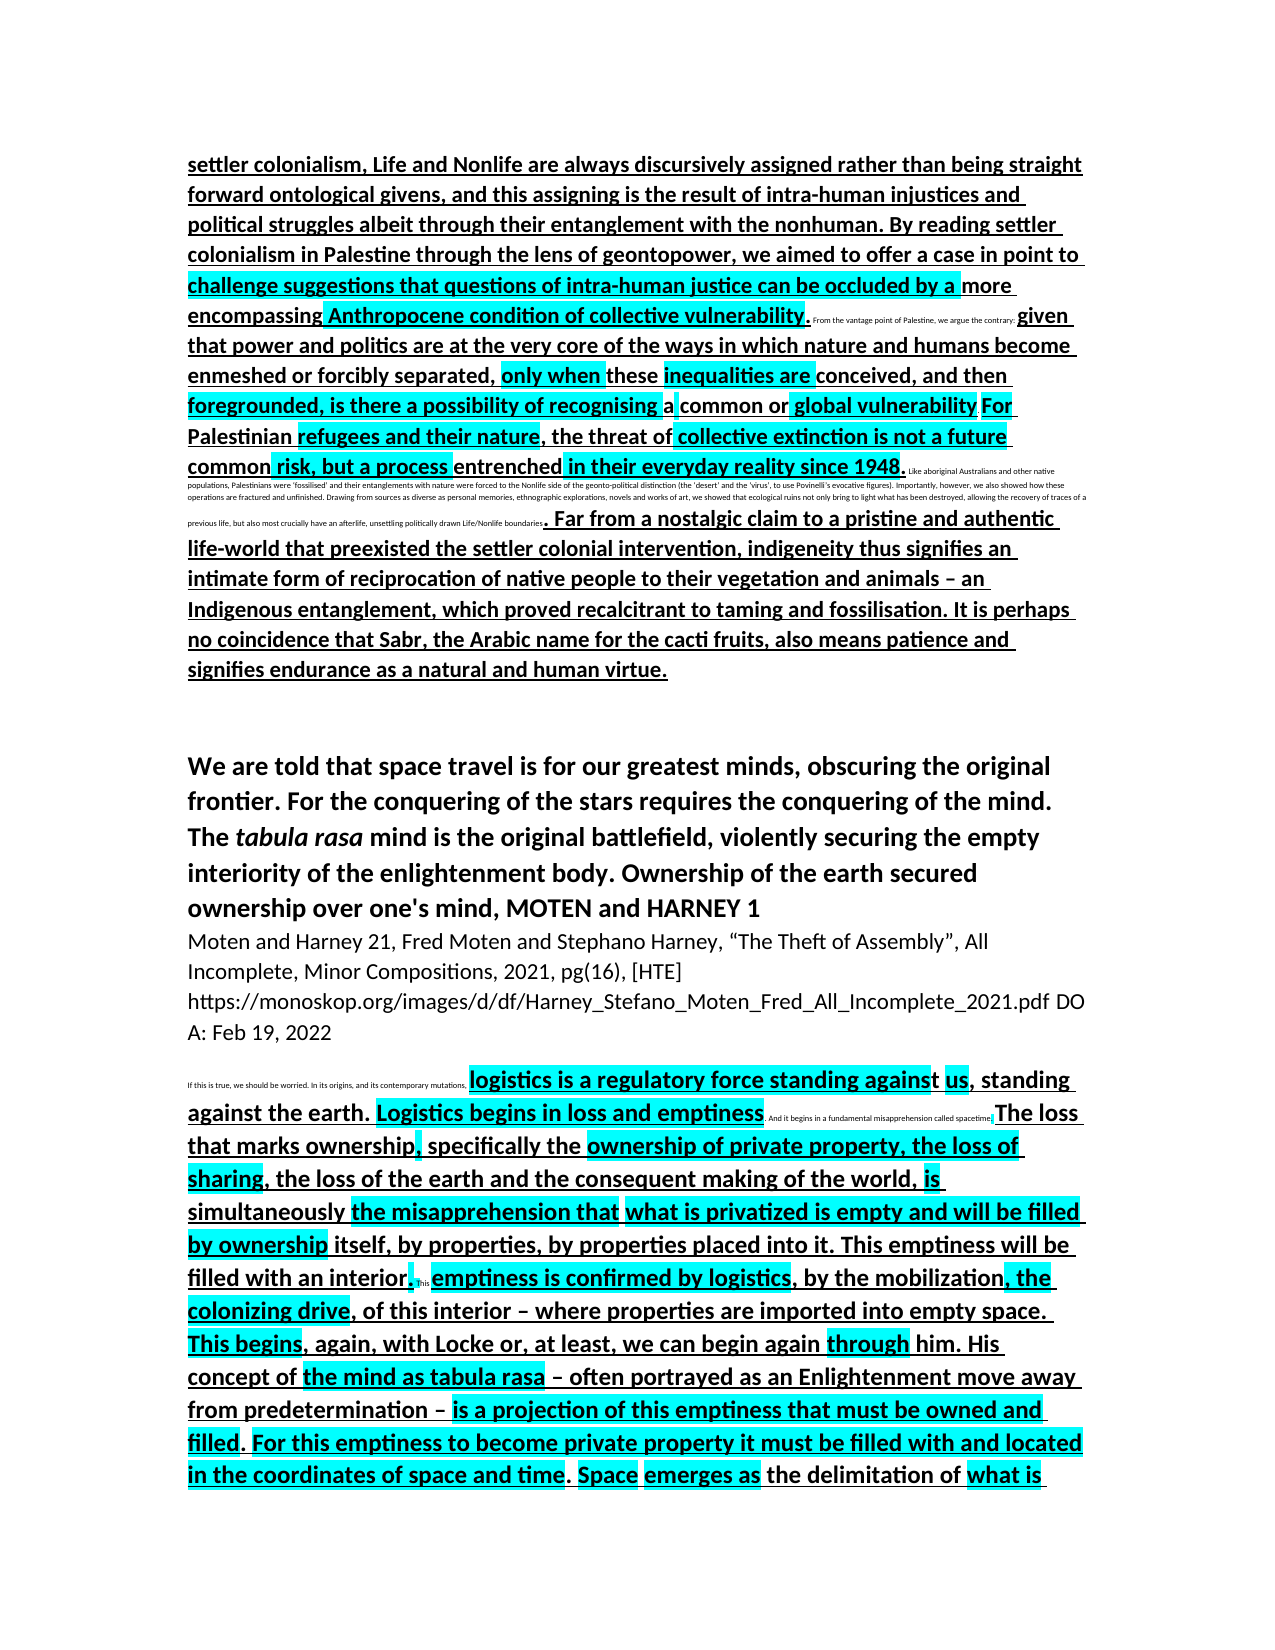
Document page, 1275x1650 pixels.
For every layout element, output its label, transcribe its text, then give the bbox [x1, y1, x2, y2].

subtitle We are told that space travel is for our greatest minds, obscuring the original frontier. For the conquering of the stars requires the conquering of the mind. The tabula rasa mind is the original battlefield, violently securing the empty interiority of the enlightenment body. Ownership of the earth secured ownership over one's mind, MOTEN and HARNEY 1 [187, 749, 1087, 924]
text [187, 1064, 1087, 1490]
text Moten and Harney 21, Fred Moten and Stephano Harney, “The Theft of Assembly”, All Incomplete, Minor Compositions, 2021, pg(16), [HTE] https://monoskop.org/images/d/df/Harney_Stefano_Moten_Fred_All_Incomplete_2021.pdf DOA: Feb 19, 2022 [187, 927, 1087, 1046]
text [187, 150, 1087, 683]
